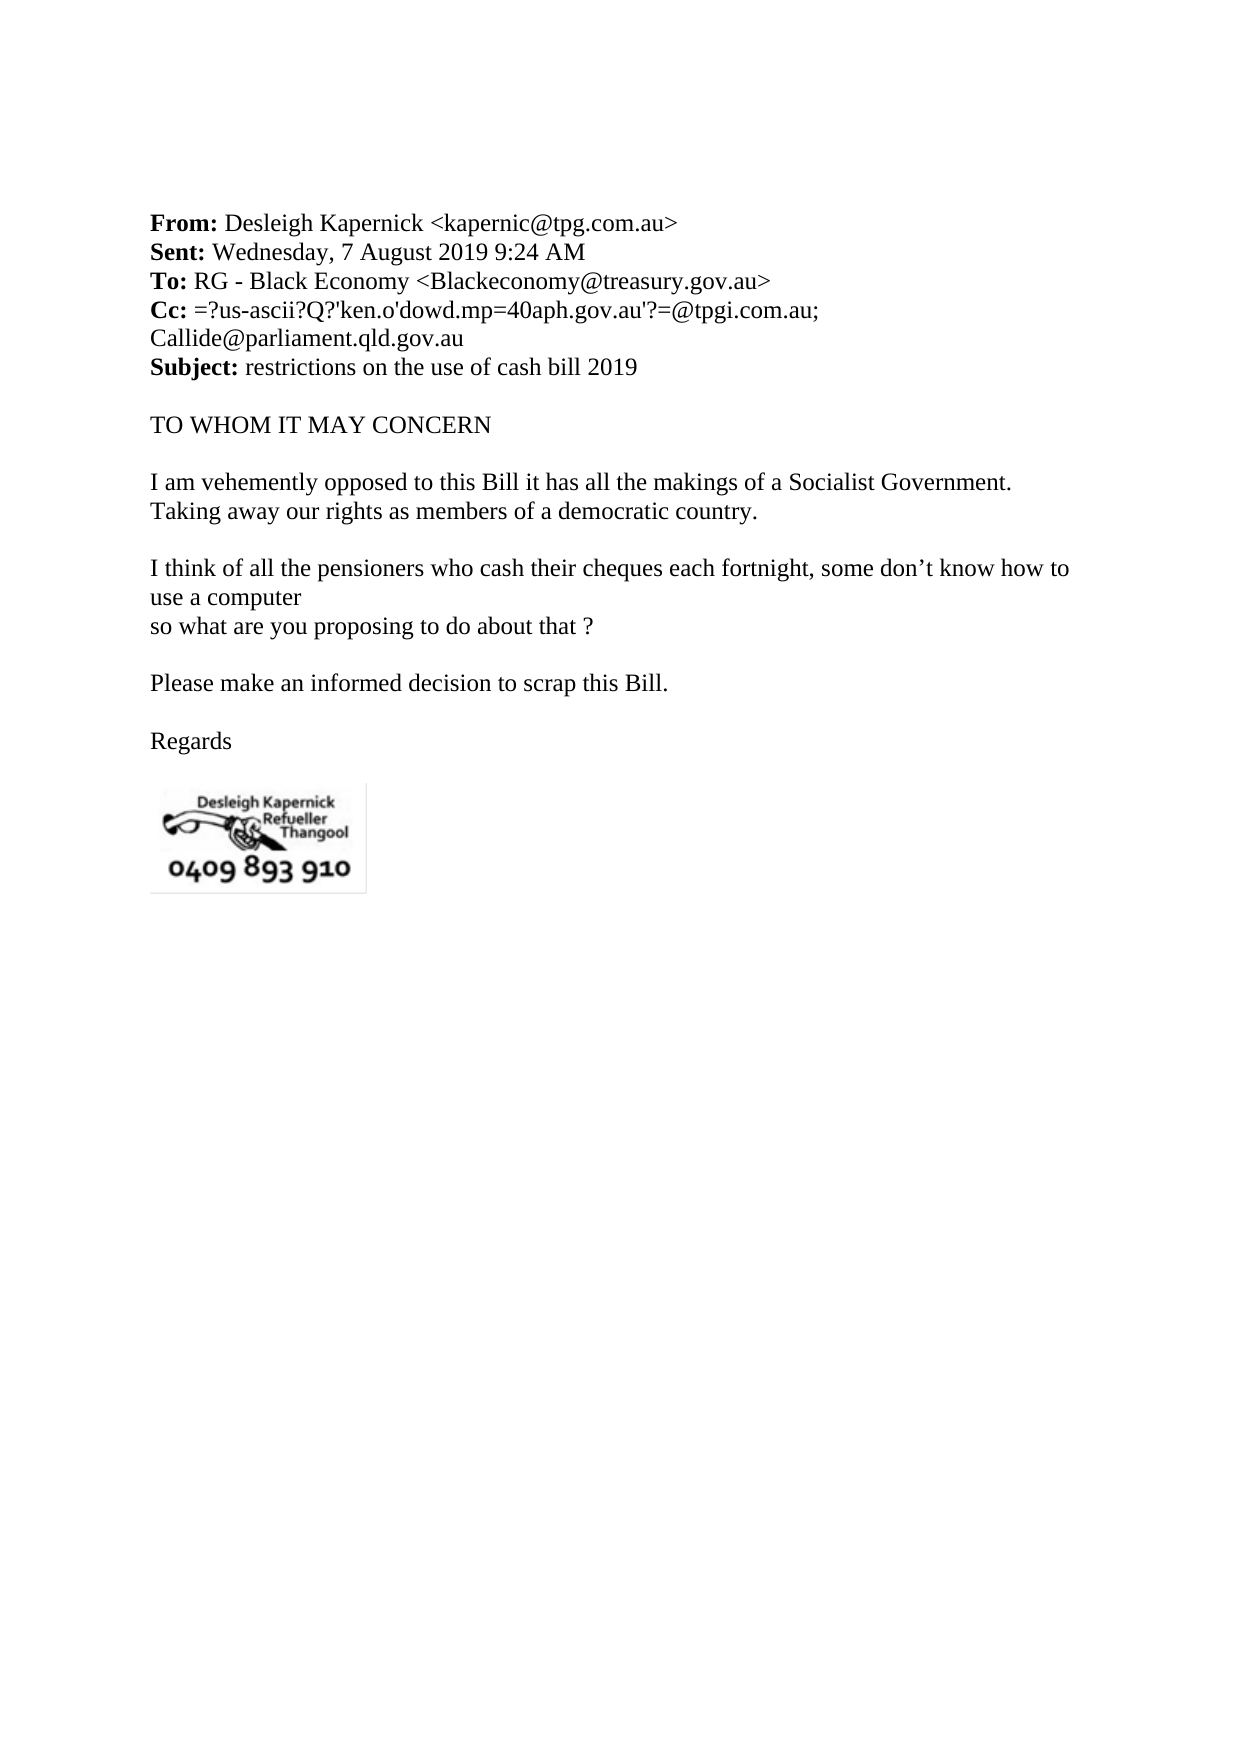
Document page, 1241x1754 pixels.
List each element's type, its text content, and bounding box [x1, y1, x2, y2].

text From: Desleigh Kapernick <kapernic@tpg.com.au> Sent: Wednesday, 7 August 2019 9:24 AM To: RG - Black Economy <Blackeconomy@treasury.gov.au> Cc: =?us-ascii?Q?'ken.o'dowd.mp=40aph.gov.au'?=@tpgi.com.au; Callide@parliament.qld.gov.au Subject: restrictions on the use of cash bill 2019 [150, 208, 1090, 381]
text Taking away our rights as members of a democratic country. [150, 496, 1090, 525]
picture [150, 783, 368, 895]
text Please make an informed decision to scrap this Bill. [150, 668, 1090, 697]
text Regards [150, 726, 1090, 755]
text I am vehemently opposed to this Bill it has all the makings of a Socialist Government. [150, 467, 1090, 496]
text TO WHOM IT MAY CONCERN [150, 410, 1090, 438]
text so what are you proposing to do about that ? [150, 611, 1090, 640]
text I think of all the pensioners who cash their cheques each fortnight, some don’t know how to use a computer [150, 553, 1090, 611]
